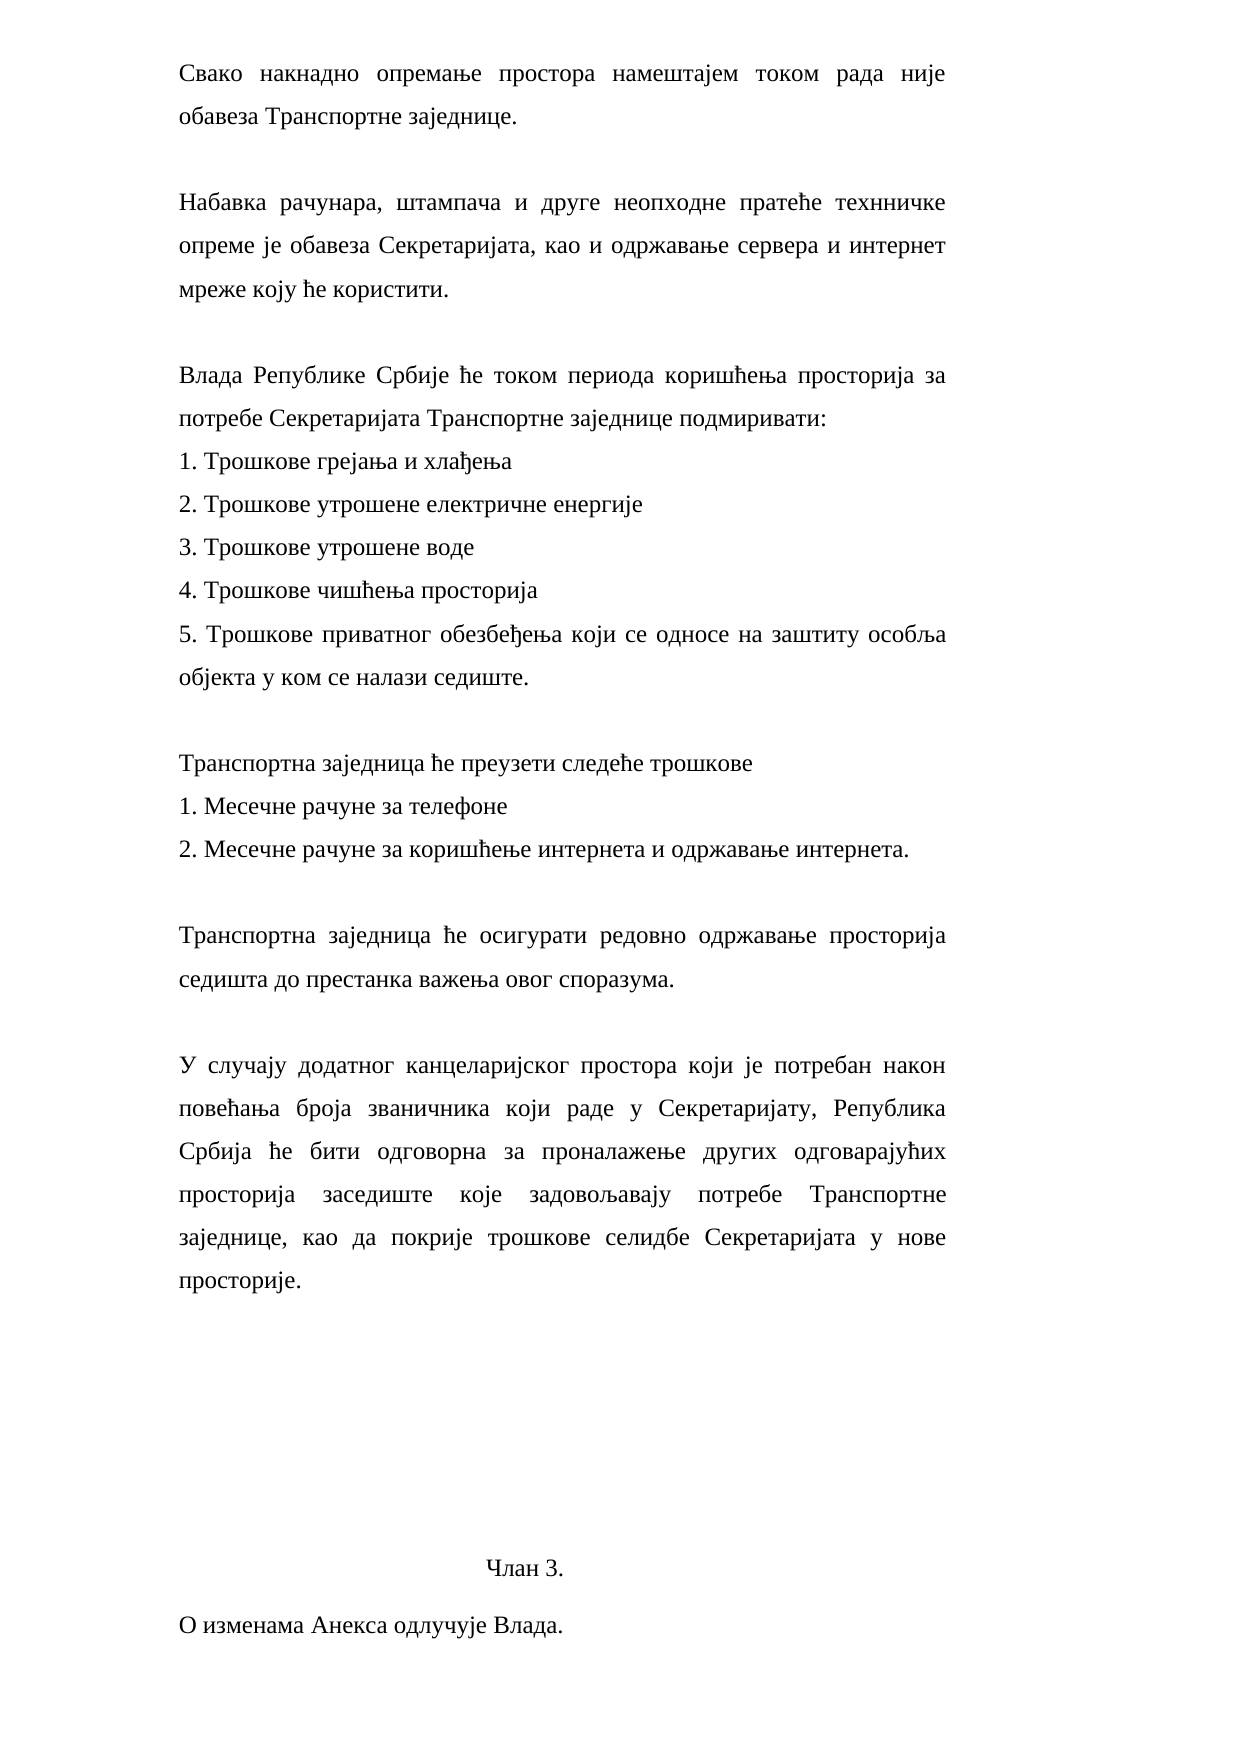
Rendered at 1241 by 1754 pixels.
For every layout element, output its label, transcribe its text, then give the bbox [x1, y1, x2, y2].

text 4. Трошкове чишћења просторија [178, 576, 946, 604]
text 2. Трошкове утрошене електричне енергије [178, 489, 946, 518]
text 1. Месечне рачуне за телефоне [178, 791, 946, 820]
text Свако накнадно опремање простора намештајем током рада није обавеза Транспортне заједнице. [178, 58, 946, 130]
text Набавка рачунара, штампача и друге неопходне пратеће технничке опреме је обавеза Секретаријата, као и одржавање сервера и интернет мреже коју ће користити. [178, 187, 946, 302]
text У случају додатног канцеларијског простора који је потребан након повећања броја званичника који раде у Секретаријату, Република Србија ће бити одговорна за проналажење других одговарајућих просторија заседиште које задовољавају потребе Транспортне заједнице, као да покрије трошкове селидбе Секретаријата у нове просторије. [178, 1050, 946, 1294]
text 5. Трошкове приватног обезбеђења који се односе на заштиту особља објекта у ком се налази седиште. [178, 619, 946, 691]
text О изменама Анекса одлучује Влада. [103, 1611, 946, 1639]
text 3. Трошкове утрошене воде [178, 532, 946, 561]
text Влада Републике Србије ће током периода коришћења просторија за потребе Секретаријата Транспортне заједнице подмиривати: [178, 360, 946, 432]
text Члан 3. [103, 1553, 946, 1582]
text Транспортна заједница ће преузети следеће трошкове [178, 748, 946, 777]
text 1. Трошкове грејања и хлађења [178, 446, 946, 475]
text 2. Месечне рачуне за коришћење интернета и одржавање интернета. [178, 834, 946, 863]
text Транспортна заједница ће осигурати редовно одржавање просторија седишта до престанка важења овог споразума. [178, 921, 946, 992]
